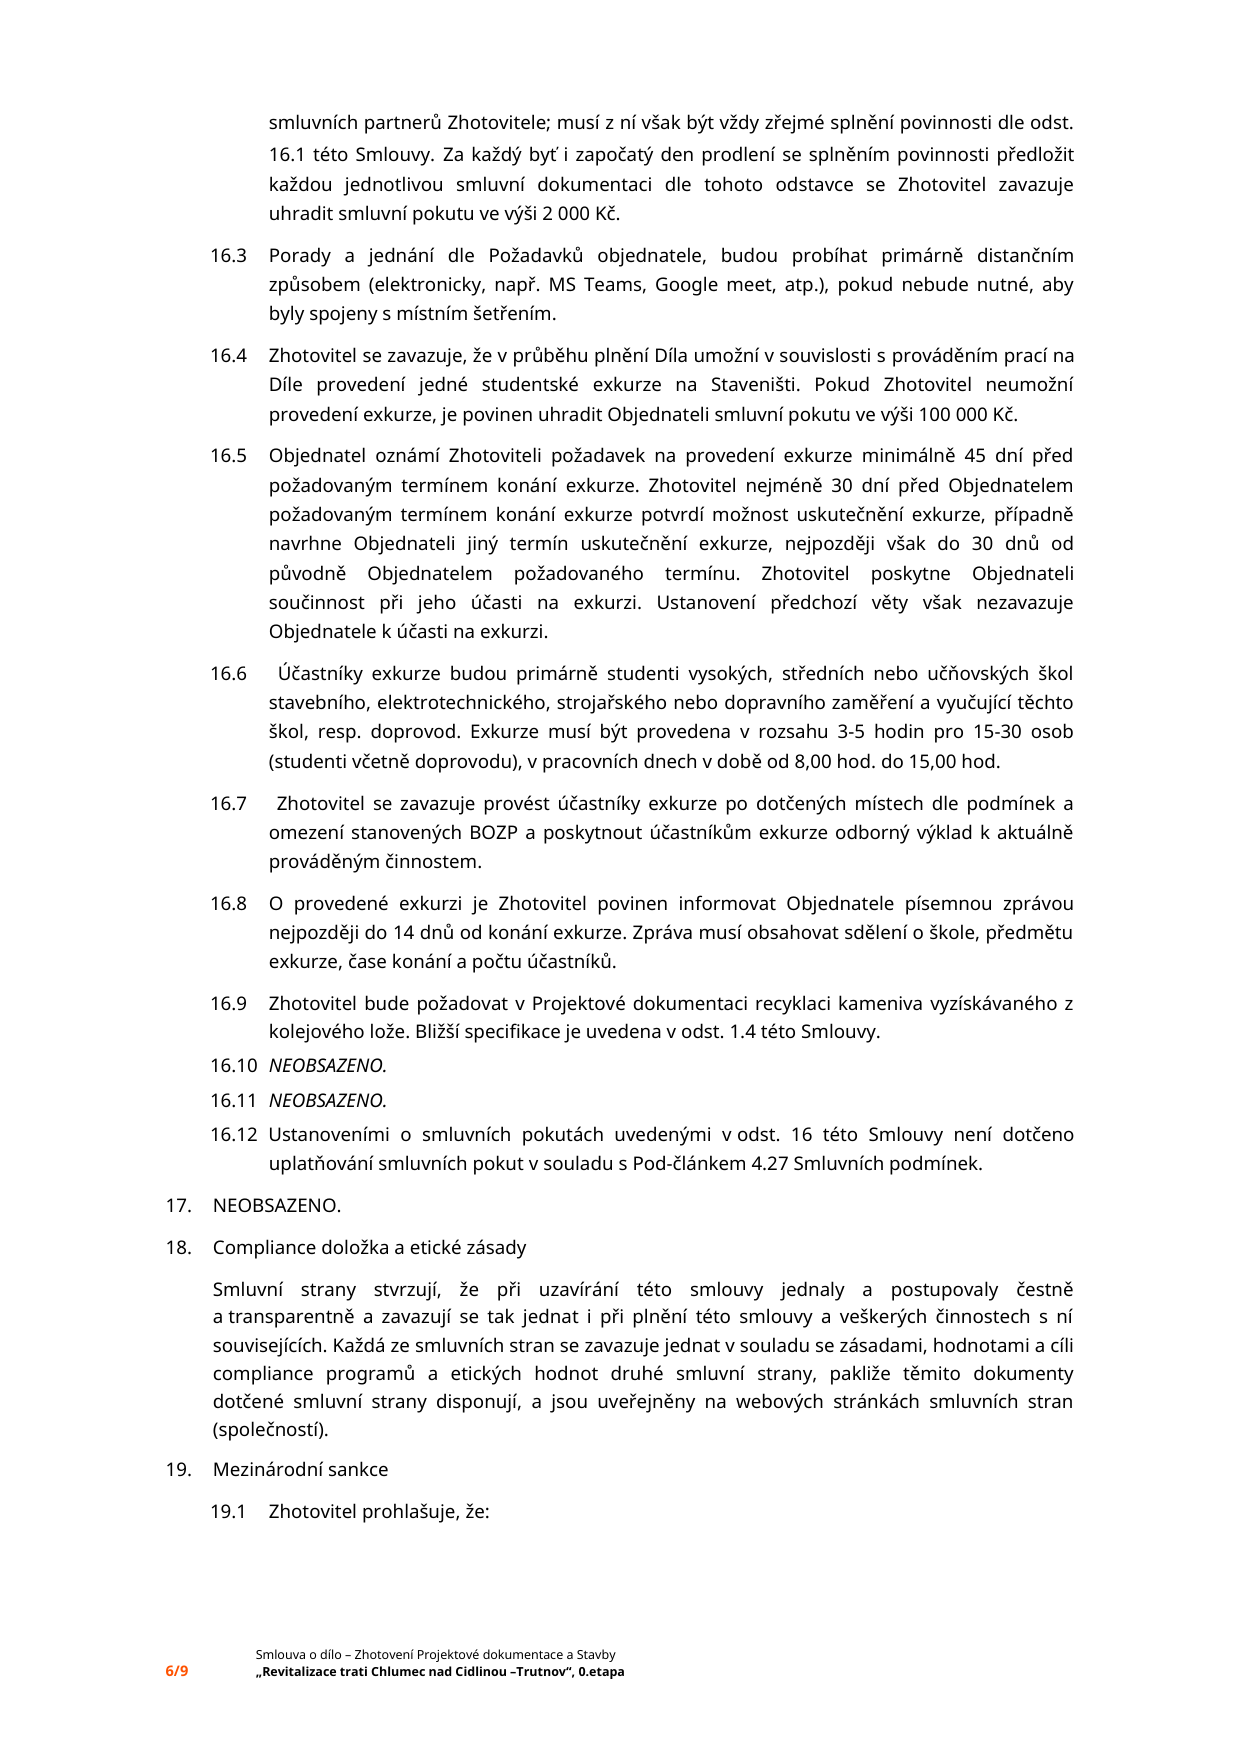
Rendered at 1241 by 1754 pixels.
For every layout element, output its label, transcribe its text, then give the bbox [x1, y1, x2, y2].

text Smluvní strany stvrzují, že při uzavírání této smlouvy jednaly a postupovaly čestně a transparentně a zavazují se tak jednat i při plnění této smlouvy a veškerých činnostech s ní souvisejících. Každá ze smluvních stran se zavazuje jednat v souladu se zásadami, hodnotami a cíli compliance programů a etických hodnot druhé smluvní strany, pakliže těmito dokumenty dotčené smluvní strany disponují, a jsou uveřejněny na webových stránkách smluvních stran (společností). [213, 1276, 1075, 1441]
list Zhotovitel bude požadovat v Projektové dokumentaci recyklaci kameniva vyzískávaného z kolejového lože. Bližší specifikace je uvedena v odst. 1.4 této Smlouvy. [210, 990, 1075, 1044]
text NEOBSAZENO. [165, 1192, 1075, 1218]
text Zhotovitel prohlašuje, že: [210, 1498, 1075, 1524]
text Compliance doložka a etické zásady [165, 1234, 1075, 1259]
text Porady a jednání dle Požadavků objednatele, budou probíhat primárně distančním způsobem (elektronicky, např. MS Teams, Google meet, atp.), pokud nebude nutné, aby byly spojeny s místním šetřením. [210, 242, 1075, 326]
text O provedené exkurzi je Zhotovitel povinen informovat Objednatele písemnou zprávou nejpozději do 14 dnů od konání exkurze. Zpráva musí obsahovat sdělení o škole, předmětu exkurze, čase konání a počtu účastníků. [210, 890, 1075, 974]
text Mezinárodní sankce [165, 1456, 1075, 1482]
text Zhotovitel se zavazuje provést účastníky exkurze po dotčených místech dle podmínek a omezení stanovených BOZP a poskytnout účastníkům exkurze odborný výklad k aktuálně prováděným činnostem. [210, 790, 1075, 874]
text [210, 109, 1075, 226]
list NEOBSAZENO. [210, 1053, 1075, 1078]
list NEOBSAZENO. [210, 1087, 1075, 1112]
text Účastníky exkurze budou primárně studenti vysokých, středních nebo učňovských škol stavebního, elektrotechnického, strojařského nebo dopravního zaměření a vyučující těchto škol, resp. doprovod. Exkurze musí být provedena v rozsahu 3-5 hodin pro 15-30 osob (studenti včetně doprovodu), v pracovních dnech v době od 8,00 hod. do 15,00 hod. [210, 660, 1075, 773]
list 16.12 Ustanoveními o smluvních pokutách uvedenými v odst. 16 této Smlouvy není dotčeno uplatňování smluvních pokut v souladu s Pod-článkem 4.27 Smluvních podmínek. [210, 1121, 1075, 1176]
text Objednatel oznámí Zhotoviteli požadavek na provedení exkurze minimálně 45 dní před požadovaným termínem konání exkurze. Zhotovitel nejméně 30 dní před Objednatelem požadovaným termínem konání exkurze potvrdí možnost uskutečnění exkurze, případně navrhne Objednateli jiný termín uskutečnění exkurze, nejpozději však do 30 dnů od původně Objednatelem požadovaného termínu. Zhotovitel poskytne Objednateli součinnost při jeho účasti na exkurzi. Ustanovení předchozí věty však nezavazuje Objednatele k účasti na exkurzi. [210, 443, 1075, 644]
text Zhotovitel se zavazuje, že v průběhu plnění Díla umožní v souvislosti s prováděním prací na Díle provedení jedné studentské exkurze na Staveništi. Pokud Zhotovitel neumožní provedení exkurze, je povinen uhradit Objednateli smluvní pokutu ve výši 100 000 Kč. [210, 342, 1075, 427]
